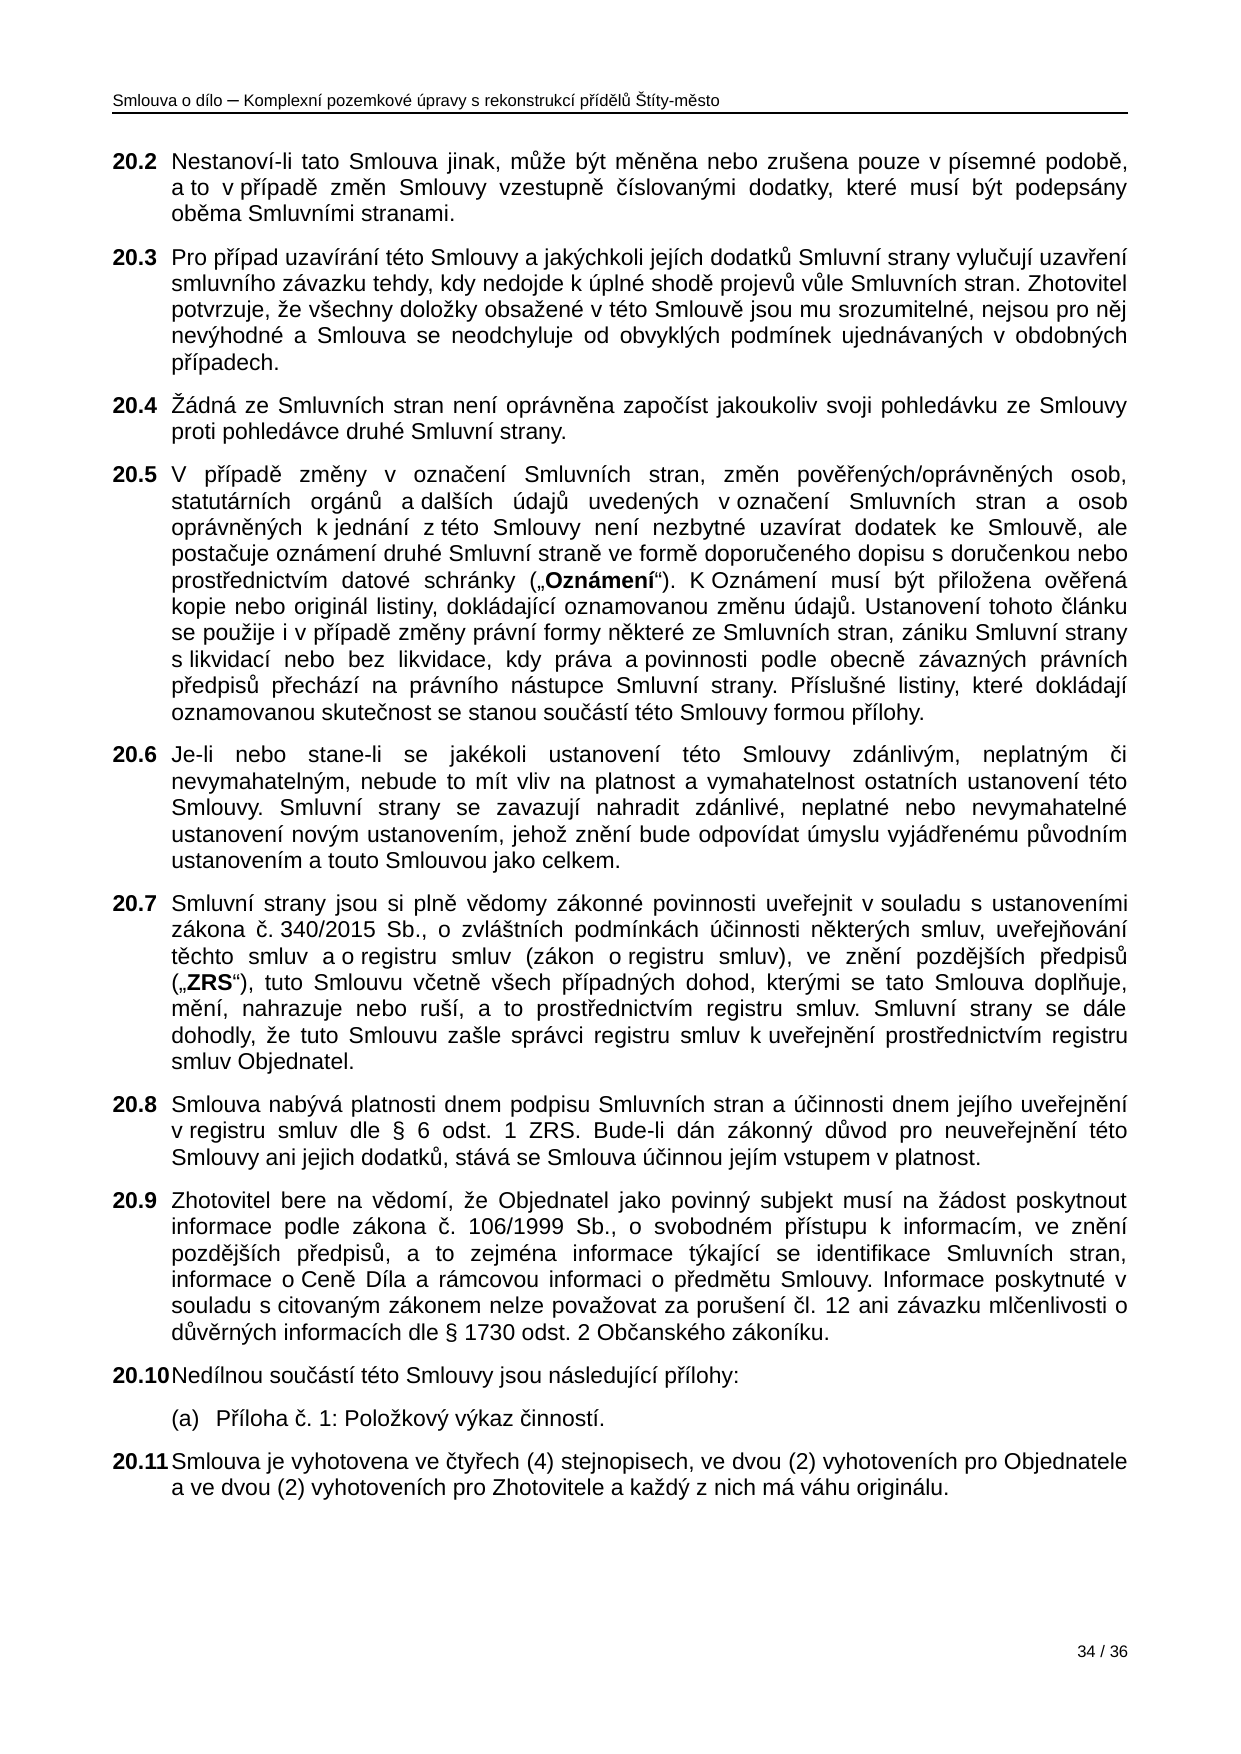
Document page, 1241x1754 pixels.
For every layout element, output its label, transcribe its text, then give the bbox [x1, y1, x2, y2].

text Nedílnou součástí této Smlouvy jsou následující přílohy: [112, 1362, 1128, 1388]
text Smlouva nabývá platnosti dnem podpisu Smluvních stran a účinnosti dnem jejího uveřejnění v registru smluv dle § 6 odst. 1 ZRS. Bude-li dán zákonný důvod pro neuveřejnění této Smlouvy ani jejich dodatků, stává se Smlouva účinnou jejím vstupem v platnost. [112, 1091, 1128, 1170]
text Nestanoví-li tato Smlouva jinak, může být měněna nebo zrušena pouze v písemné podobě, a to v případě změn Smlouvy vzestupně číslovanými dodatky, které musí být podepsány oběma Smluvními stranami. [112, 148, 1128, 227]
text Zhotovitel bere na vědomí, že Objednatel jako povinný subjekt musí na žádost poskytnout informace podle zákona č. 106/1999 Sb., o svobodném přístupu k informacím, ve znění pozdějších předpisů, a to zejména informace týkající se identifikace Smluvních stran, informace o Ceně Díla a rámcovou informaci o předmětu Smlouvy. Informace poskytnuté v souladu s citovaným zákonem nelze považovat za porušení čl. 12 ani závazku mlčenlivosti o důvěrných informacích dle § 1730 odst. 2 Občanského zákoníku. [112, 1187, 1128, 1345]
text V případě změny v označení Smluvních stran, změn pověřených/oprávněných osob, statutárních orgánů a dalších údajů uvedených v označení Smluvních stran a osob oprávněných k jednání z této Smlouvy není nezbytné uzavírat dodatek ke Smlouvě, ale postačuje oznámení druhé Smluvní straně ve formě doporučeného dopisu s doručenkou nebo prostřednictvím datové schránky („Oznámení“). K Oznámení musí být přiložena ověřená kopie nebo originál listiny, dokládající oznamovanou změnu údajů. Ustanovení tohoto článku se použije i v případě změny právní formy některé ze Smluvních stran, zániku Smluvní strany s likvidací nebo bez likvidace, kdy práva a povinnosti podle obecně závazných právních předpisů přechází na právního nástupce Smluvní strany. Příslušné listiny, které dokládají oznamovanou skutečnost se stanou součástí této Smlouvy formou přílohy. [112, 461, 1128, 725]
text Žádná ze Smluvních stran není oprávněna započíst jakoukoliv svoji pohledávku ze Smlouvy proti pohledávce druhé Smluvní strany. [112, 392, 1128, 444]
text Pro případ uzavírání této Smlouvy a jakýchkoli jejích dodatků Smluvní strany vylučují uzavření smluvního závazku tehdy, kdy nedojde k úplné shodě projevů vůle Smluvních stran. Zhotovitel potvrzuje, že všechny doložky obsažené v této Smlouvě jsou mu srozumitelné, nejsou pro něj nevýhodné a Smlouva se neodchyluje od obvyklých podmínek ujednávaných v obdobných případech. [112, 243, 1128, 375]
text Smlouva je vyhotovena ve čtyřech (4) stejnopisech, ve dvou (2) vyhotoveních pro Objednatele a ve dvou (2) vyhotoveních pro Zhotovitele a každý z nich má váhu originálu. [112, 1448, 1128, 1500]
text Je-li nebo stane-li se jakékoli ustanovení této Smlouvy zdánlivým, neplatným či nevymahatelným, nebude to mít vliv na platnost a vymahatelnost ostatních ustanovení této Smlouvy. Smluvní strany se zavazují nahradit zdánlivé, neplatné nebo nevymahatelné ustanovení novým ustanovením, jehož znění bude odpovídat úmyslu vyjádřenému původním ustanovením a touto Smlouvou jako celkem. [112, 741, 1128, 873]
list Příloha č. 1: Položkový výkaz činností. [171, 1404, 1128, 1431]
text Smluvní strany jsou si plně vědomy zákonné povinnosti uveřejnit v souladu s ustanoveními zákona č. 340/2015 Sb., o zvláštních podmínkách účinnosti některých smluv, uveřejňování těchto smluv a o registru smluv (zákon o registru smluv), ve znění pozdějších předpisů („ZRS“), tuto Smlouvu včetně všech případných dohod, kterými se tato Smlouva doplňuje, mění, nahrazuje nebo ruší, a to prostřednictvím registru smluv. Smluvní strany se dále dohodly, že tuto Smlouvu zašle správci registru smluv k uveřejnění prostřednictvím registru smluv Objednatel. [112, 890, 1128, 1074]
